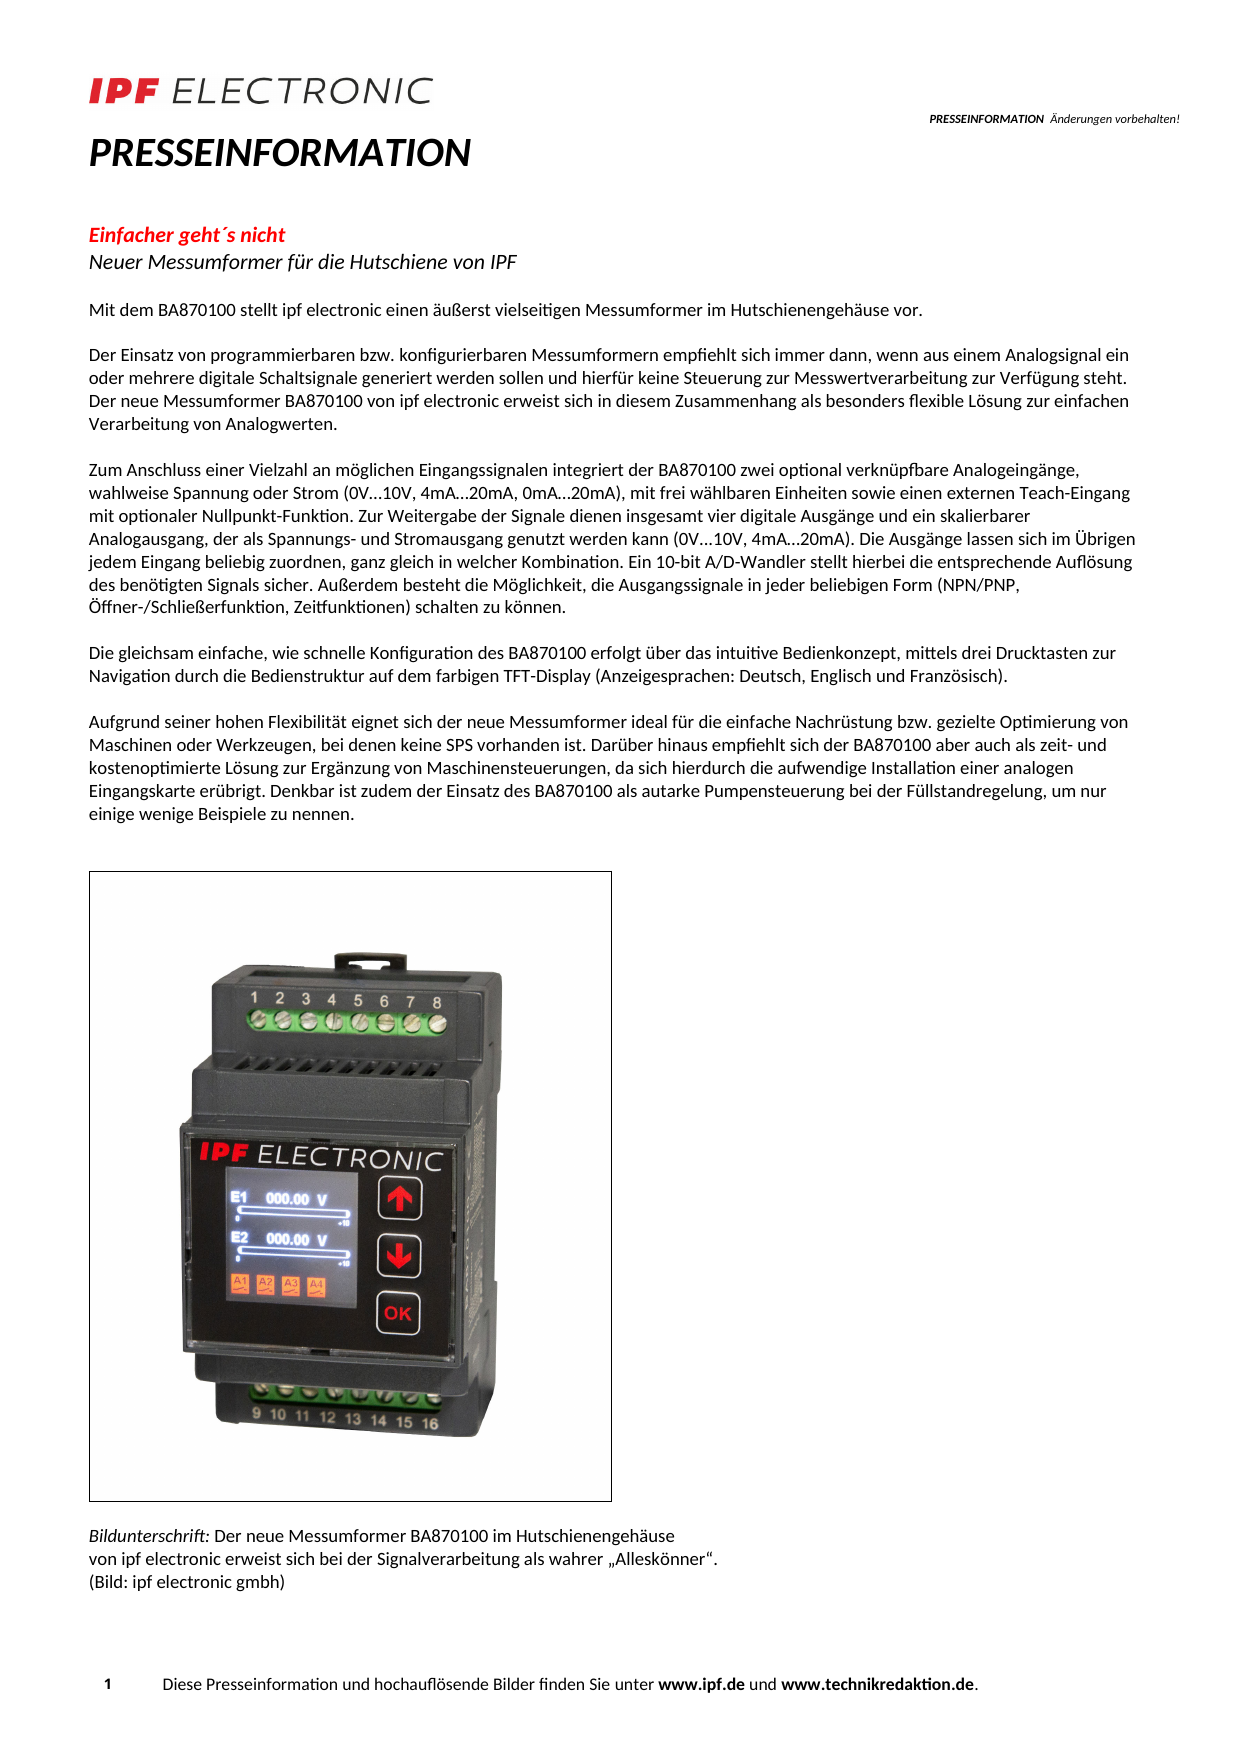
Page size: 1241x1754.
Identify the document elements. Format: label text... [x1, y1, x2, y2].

text Mit dem BA870100 stellt ipf electronic einen äußerst vielseitigen Messumformer im Hutschienengehäuse vor. [89, 298, 1152, 321]
text Aufgrund seiner hohen Flexibilität eignet sich der neue Messumformer ideal für die einfache Nachrüstung bzw. gezielte Optimierung von Maschinen oder Werkzeugen, bei denen keine SPS vorhanden ist. Darüber hinaus empfiehlt sich der BA870100 aber auch als zeit- und kostenoptimierte Lösung zur Ergänzung von Maschinensteuerungen, da sich hierdurch die aufwendige Installation einer analogen Eingangskarte erübrigt. Denkbar ist zudem der Einsatz des BA870100 als autarke Pumpensteuerung bei der Füllstandregelung, um nur einige wenige Beispiele zu nennen. [89, 710, 1152, 825]
text Der Einsatz von programmierbaren bzw. konfigurierbaren Messumformern empfiehlt sich immer dann, wenn aus einem Analogsignal ein oder mehrere digitale Schaltsignale generiert werden sollen und hierfür keine Steuerung zur Messwertverarbeitung zur Verfügung steht. [89, 343, 1152, 389]
picture [88, 72, 434, 111]
text Der neue Messumformer BA870100 von ipf electronic erweist sich in diesem Zusammenhang als besonders flexible Lösung zur einfachen Verarbeitung von Analogwerten. [89, 389, 1152, 435]
text Neuer Messumformer für die Hutschiene von IPF [89, 248, 1152, 275]
text Bildunterschrift: Der neue Messumformer BA870100 im Hutschienengehäuse von ipf electronic erweist sich bei der Signalverarbeitung als wahrer „Alleskönner“. (Bild: ipf electronic gmbh) [89, 1524, 1152, 1593]
text Zum Anschluss einer Vielzahl an möglichen Eingangssignalen integriert der BA870100 zwei optional verknüpfbare Analogeingänge, wahlweise Spannung oder Strom (0V…10V, 4mA…20mA, 0mA…20mA), mit frei wählbaren Einheiten sowie einen externen Teach-Eingang mit optionaler Nullpunkt-Funktion. Zur Weitergabe der Signale dienen insgesamt vier digitale Ausgänge und ein skalierbarer Analogausgang, der als Spannungs- und Stromausgang genutzt werden kann (0V...10V, 4mA…20mA). Die Ausgänge lassen sich im Übrigen jedem Eingang beliebig zuordnen, ganz gleich in welcher Kombination. Ein 10-bit A/D-Wandler stellt hierbei die entsprechende Auflösung des benötigten Signals sicher. Außerdem besteht die Möglichkeit, die Ausgangssignale in jeder beliebigen Form (NPN/PNP, Öffner-/Schließerfunktion, Zeitfunktionen) schalten zu können. [89, 458, 1152, 618]
text Einfacher geht´s nicht [89, 221, 1152, 248]
picture [90, 872, 611, 1501]
text Die gleichsam einfache, wie schnelle Konfiguration des BA870100 erfolgt über das intuitive Bedienkonzept, mittels drei Drucktasten zur Navigation durch die Bedienstruktur auf dem farbigen TFT-Display (Anzeigesprachen: Deutsch, Englisch und Französisch). [89, 641, 1152, 687]
